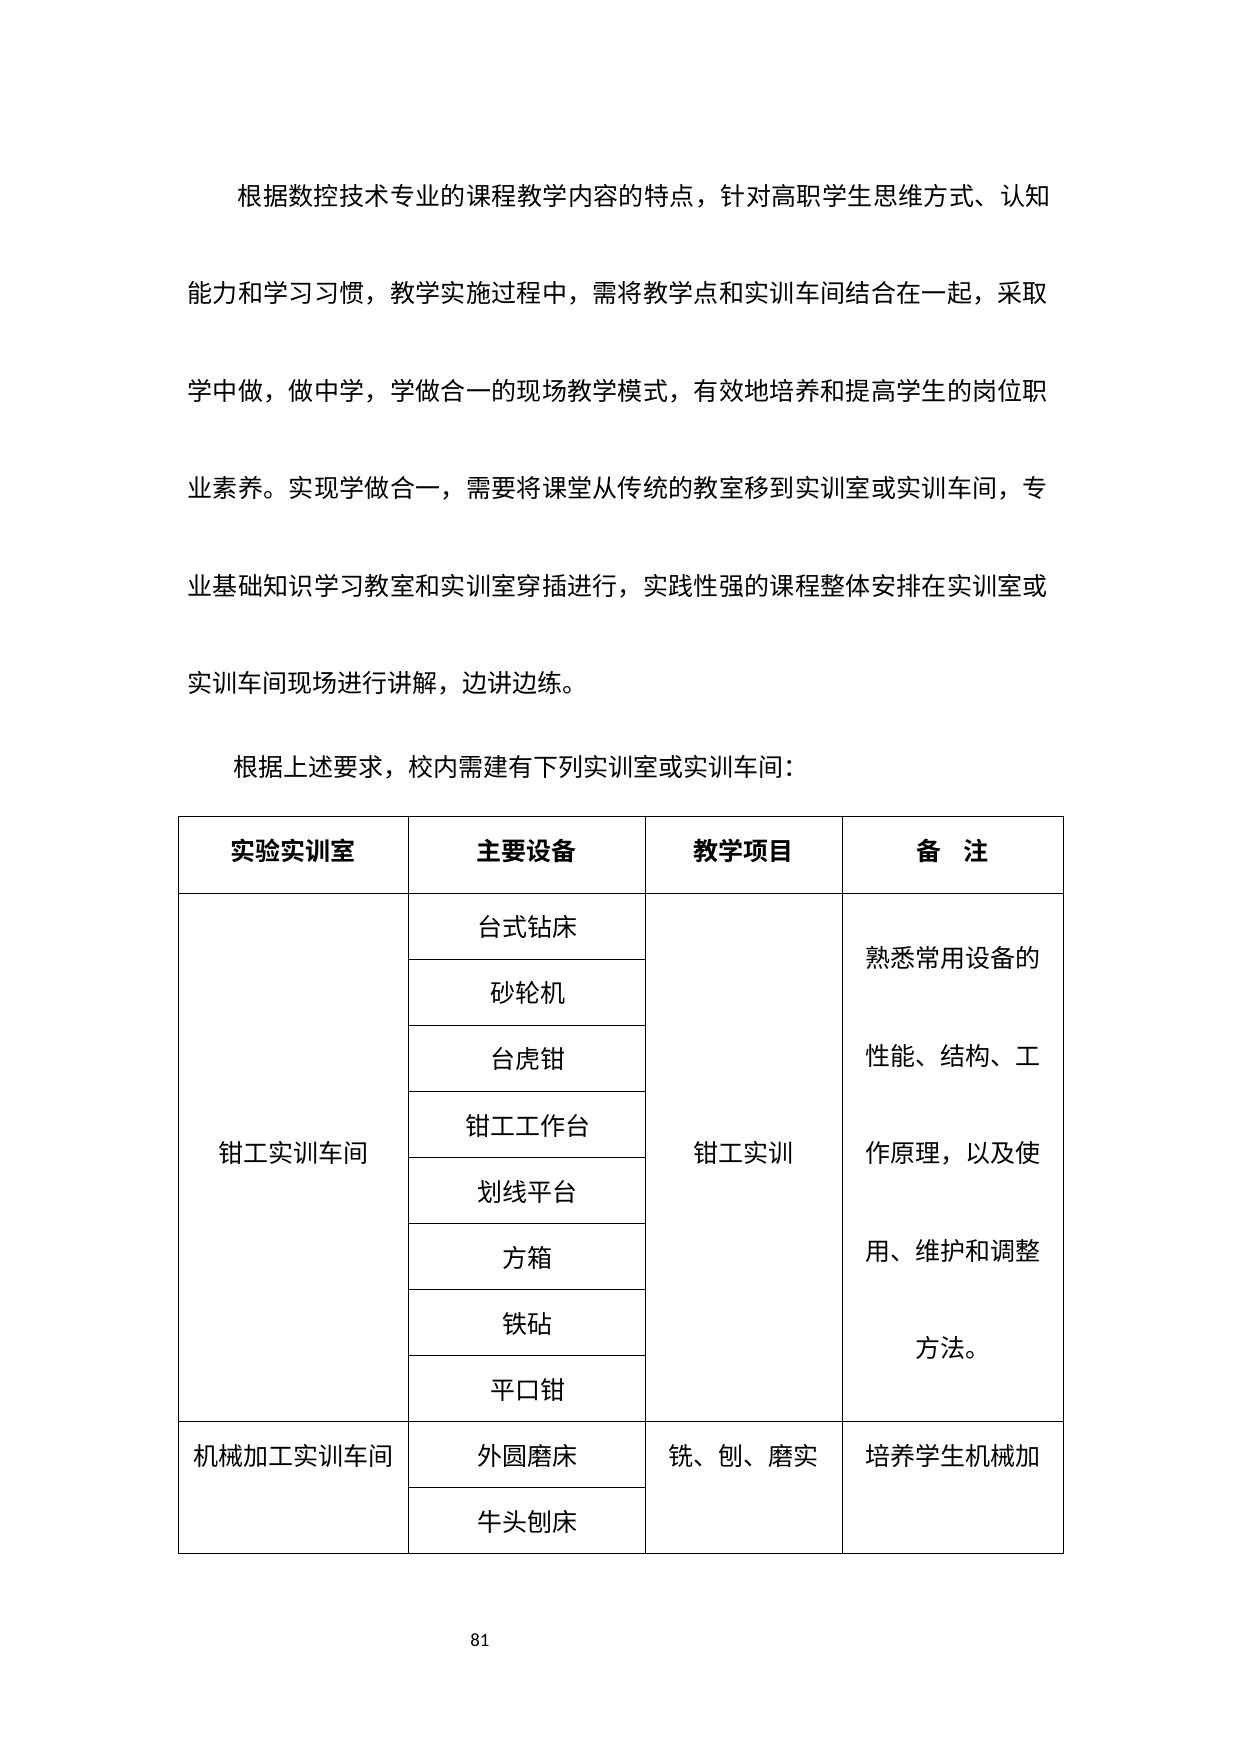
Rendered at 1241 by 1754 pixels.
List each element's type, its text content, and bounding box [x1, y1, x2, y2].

table_cell 砂轮机 [409, 960, 645, 1024]
table_cell 台虎钳 [409, 1026, 645, 1091]
table_header 教学项目 [646, 817, 842, 892]
table_cell 台式钻床 [409, 894, 645, 958]
table_cell 机械加工实训车间 [179, 1422, 408, 1553]
table_cell 平口钳 [409, 1356, 645, 1421]
table_cell 培养学生机械加工基础技能、工艺编排、质量意识 [843, 1422, 1063, 1553]
table_cell 外圆磨床 [409, 1422, 645, 1487]
table_cell 钳工工作台 [409, 1092, 645, 1157]
table_header 实验实训室 [179, 817, 408, 892]
table_cell 钳工实训 [646, 894, 842, 1421]
table_cell 划线平台 [409, 1158, 645, 1223]
table_cell 熟悉常用设备的性能、结构、工作原理，以及使用、维护和调整方法。 [843, 894, 1063, 1421]
table_header 主要设备 [409, 817, 645, 892]
table_cell 钳工实训车间 [179, 894, 408, 1421]
table_cell 铣、刨、磨实训 车工实训 [646, 1422, 842, 1553]
text 根据数控技术专业的课程教学内容的特点，针对高职学生思维方式、认知能力和学习习惯，教学实施过程中，需将教学点和实训车间结合在一起，采取学中做，做中学，学做合一的现场教学模式，有效地培养和提高学生的岗位职业素养。实现学做合一，需要将课堂从传统的教室移到实训室或实训车间，专业基础知识学习教室和实训室穿插进行，实践性强的课程整体安排在实训室或实训车间现场进行讲解，边讲边练。 [187, 162, 1051, 714]
table_cell 铁砧 [409, 1290, 645, 1355]
table_cell 牛头刨床 [409, 1488, 645, 1553]
text 根据上述要求，校内需建有下列实训室或实训车间： [233, 733, 1053, 798]
table_header 备 注 [843, 817, 1063, 892]
table_cell 方箱 [409, 1224, 645, 1289]
